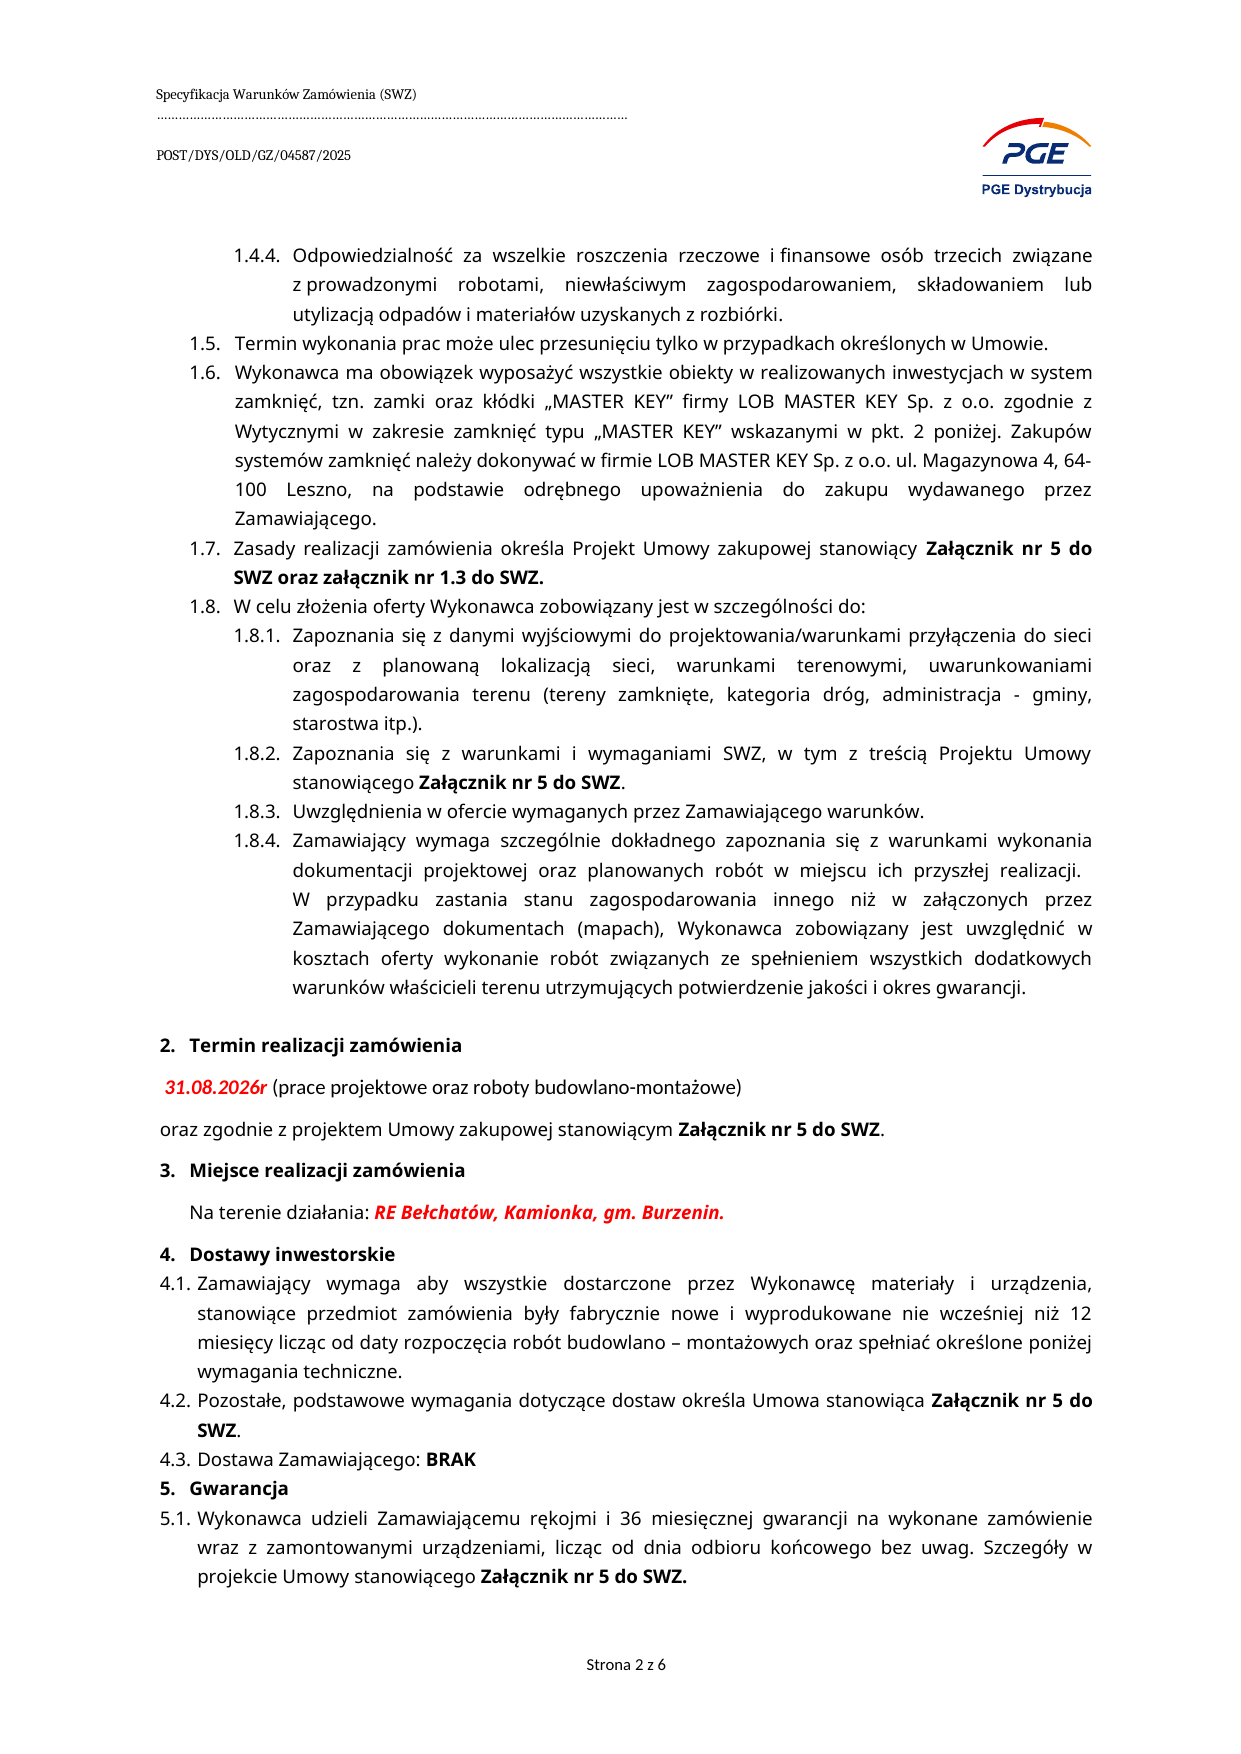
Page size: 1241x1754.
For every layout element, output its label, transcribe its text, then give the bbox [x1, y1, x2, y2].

list Zamawiający wymaga szczególnie dokładnego zapoznania się z warunkami wykonania dokumentacji projektowej oraz planowanych robót w miejscu ich przyszłej realizacji. W przypadku zastania stanu zagospodarowania innego niż w załączonych przez Zamawiającego dokumentach (mapach), Wykonawca zobowiązany jest uwzględnić w kosztach oferty wykonanie robót związanych ze spełnieniem wszystkich dodatkowych warunków właścicieli terenu utrzymujących potwierdzenie jakości i okres gwarancji. [233, 828, 1093, 999]
list Termin realizacji zamówienia [159, 1033, 1093, 1058]
list Miejsce realizacji zamówienia [159, 1158, 1093, 1183]
list Dostawy inwestorskie [159, 1241, 1093, 1267]
list Odpowiedzialność za wszelkie roszczenia rzeczowe i finansowe osób trzecich związane z prowadzonymi robotami, niewłaściwym zagospodarowaniem, składowaniem lub utylizacją odpadów i materiałów uzyskanych z rozbiórki. [233, 242, 1093, 326]
text 31.08.2026r (prace projektowe oraz roboty budowlano-montażowe) [159, 1074, 1093, 1100]
text Na terenie działania: RE Bełchatów, Kamionka, gm. Burzenin. [159, 1199, 1093, 1225]
list Zapoznania się z danymi wyjściowymi do projektowania/warunkami przyłączenia do sieci oraz z planowaną lokalizacją sieci, warunkami terenowymi, uwarunkowaniami zagospodarowania terenu (tereny zamknięte, kategoria dróg, administracja - gminy, starostwa itp.). [233, 623, 1093, 736]
list Zapoznania się z warunkami i wymaganiami SWZ, w tym z treścią Projektu Umowy stanowiącego Załącznik nr 5 do SWZ. [233, 740, 1093, 795]
list Zasady realizacji zamówienia określa Projekt Umowy zakupowej stanowiący Załącznik nr 5 do SWZ oraz załącznik nr 1.3 do SWZ. [189, 535, 1093, 590]
list Zamawiający wymaga aby wszystkie dostarczone przez Wykonawcę materiały i urządzenia, stanowiące przedmiot zamówienia były fabrycznie nowe i wyprodukowane nie wcześniej niż 12 miesięcy licząc od daty rozpoczęcia robót budowlano – montażowych oraz spełniać określone poniżej wymagania techniczne. [159, 1271, 1093, 1384]
list Pozostałe, podstawowe wymagania dotyczące dostaw określa Umowa stanowiąca Załącznik nr 5 do SWZ. [159, 1388, 1093, 1442]
list Termin wykonania prac może ulec przesunięciu tylko w przypadkach określonych w Umowie. [189, 330, 1093, 356]
list Uwzględnienia w ofercie wymaganych przez Zamawiającego warunków. [233, 798, 1093, 824]
list W celu złożenia oferty Wykonawca zobowiązany jest w szczególności do: [189, 593, 1093, 619]
list Wykonawca ma obowiązek wyposażyć wszystkie obiekty w realizowanych inwestycjach w system zamknięć, tzn. zamki oraz kłódki „MASTER KEY” firmy LOB MASTER KEY Sp. z o.o. zgodnie z Wytycznymi w zakresie zamknięć typu „MASTER KEY” wskazanymi w pkt. 2 poniżej. Zakupów systemów zamknięć należy dokonywać w firmie LOB MASTER KEY Sp. z o.o. ul. Magazynowa 4, 64-100 Leszno, na podstawie odrębnego upoważnienia do zakupu wydawanego przez Zamawiającego. [189, 359, 1093, 531]
list Gwarancja [159, 1476, 1093, 1501]
list Wykonawca udzieli Zamawiającemu rękojmi i 36 miesięcznej gwarancji na wykonane zamówienie wraz z zamontowanymi urządzeniami, licząc od dnia odbioru końcowego bez uwag. Szczegóły w projekcie Umowy stanowiącego Załącznik nr 5 do SWZ. [159, 1505, 1093, 1589]
list Dostawa Zamawiającego: BRAK [159, 1446, 1093, 1472]
text oraz zgodnie z projektem Umowy zakupowej stanowiącym Załącznik nr 5 do SWZ. [159, 1116, 1093, 1142]
